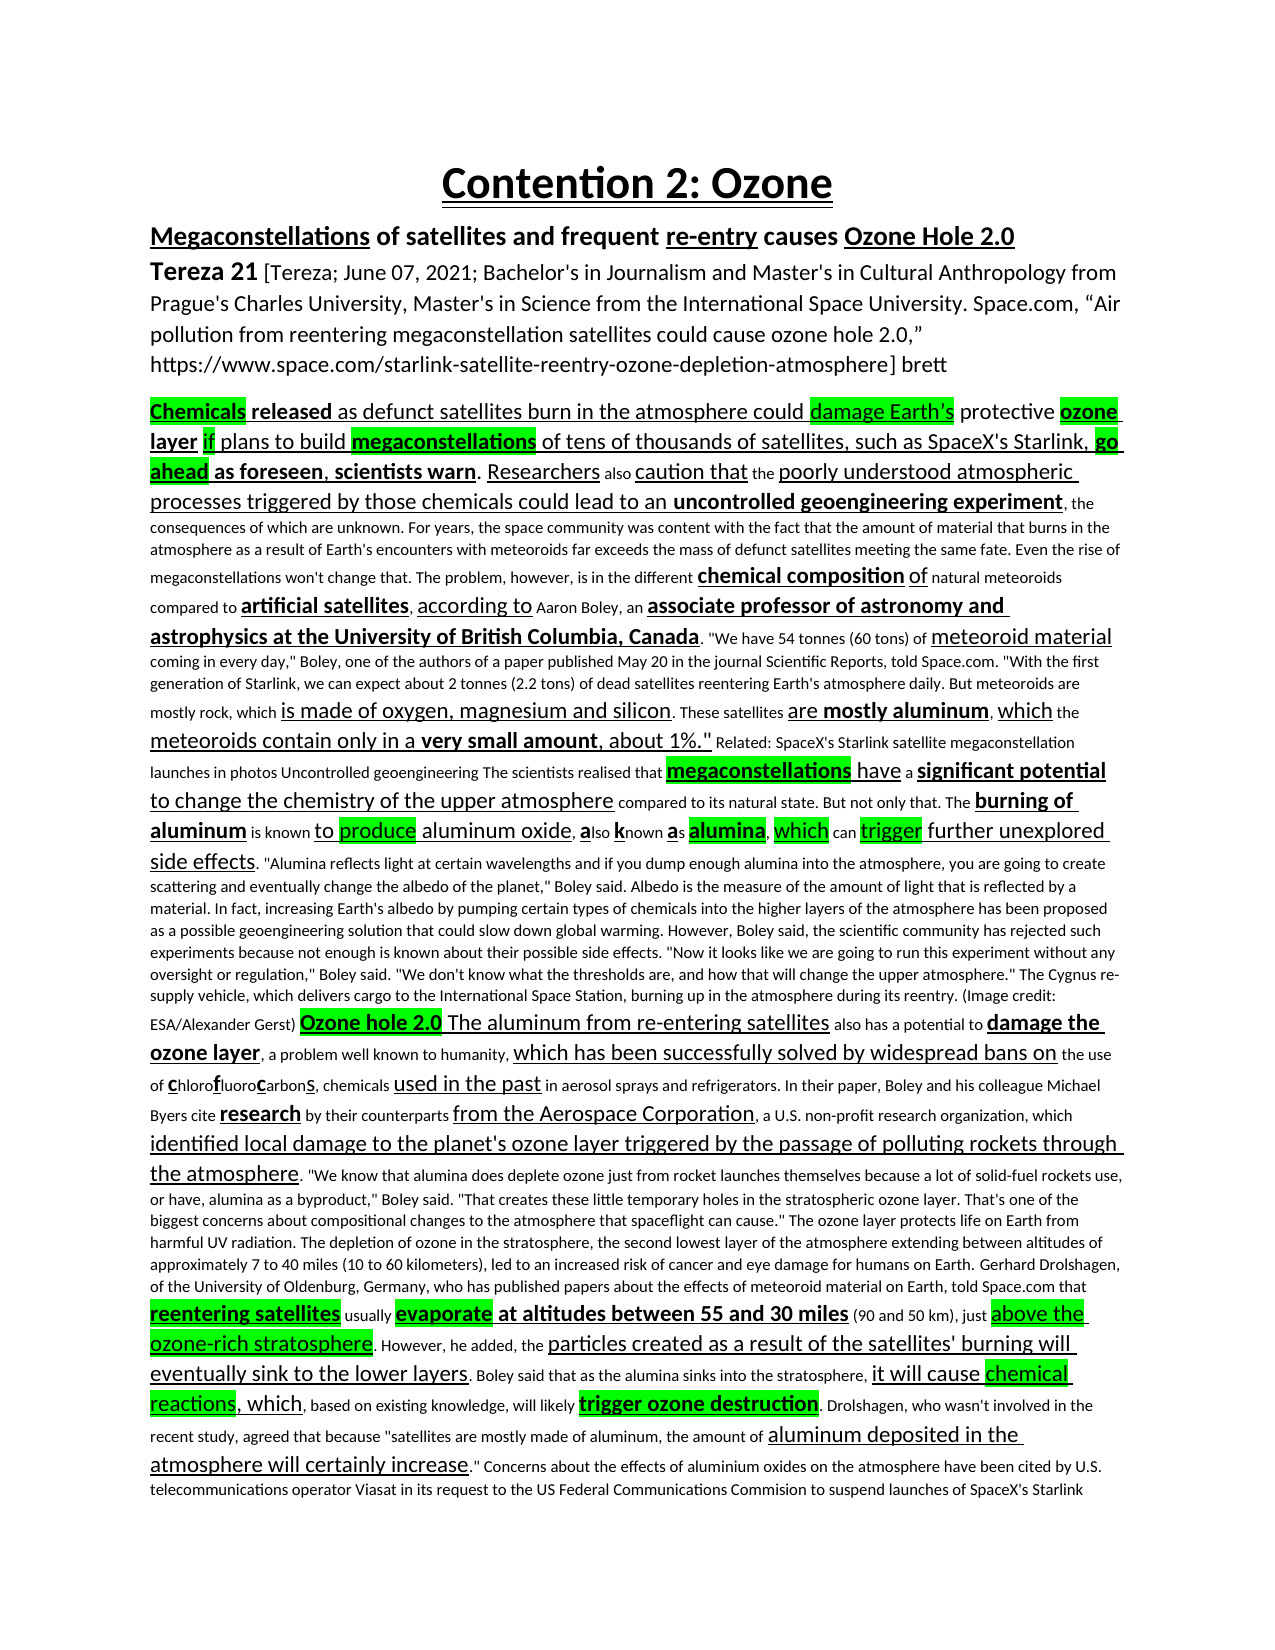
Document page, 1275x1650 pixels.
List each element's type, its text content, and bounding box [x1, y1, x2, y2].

subtitle Contention 2: Ozone [150, 154, 1125, 210]
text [150, 397, 1125, 1500]
text Tereza 21 [Tereza; June 07, 2021; Bachelor's in Journalism and Master's in Cultural Anthropology from Prague's Charles University, Master's in Science from the International Space University. Space.com, “Air pollution from reentering megaconstellation satellites could cause ozone hole 2.0,” https://www.space.com/starlink-satellite-reentry-ozone-depletion-atmosphere] brett [150, 254, 1125, 378]
subtitle Megaconstellations of satellites and frequent re-entry causes Ozone Hole 2.0 [150, 219, 1125, 252]
